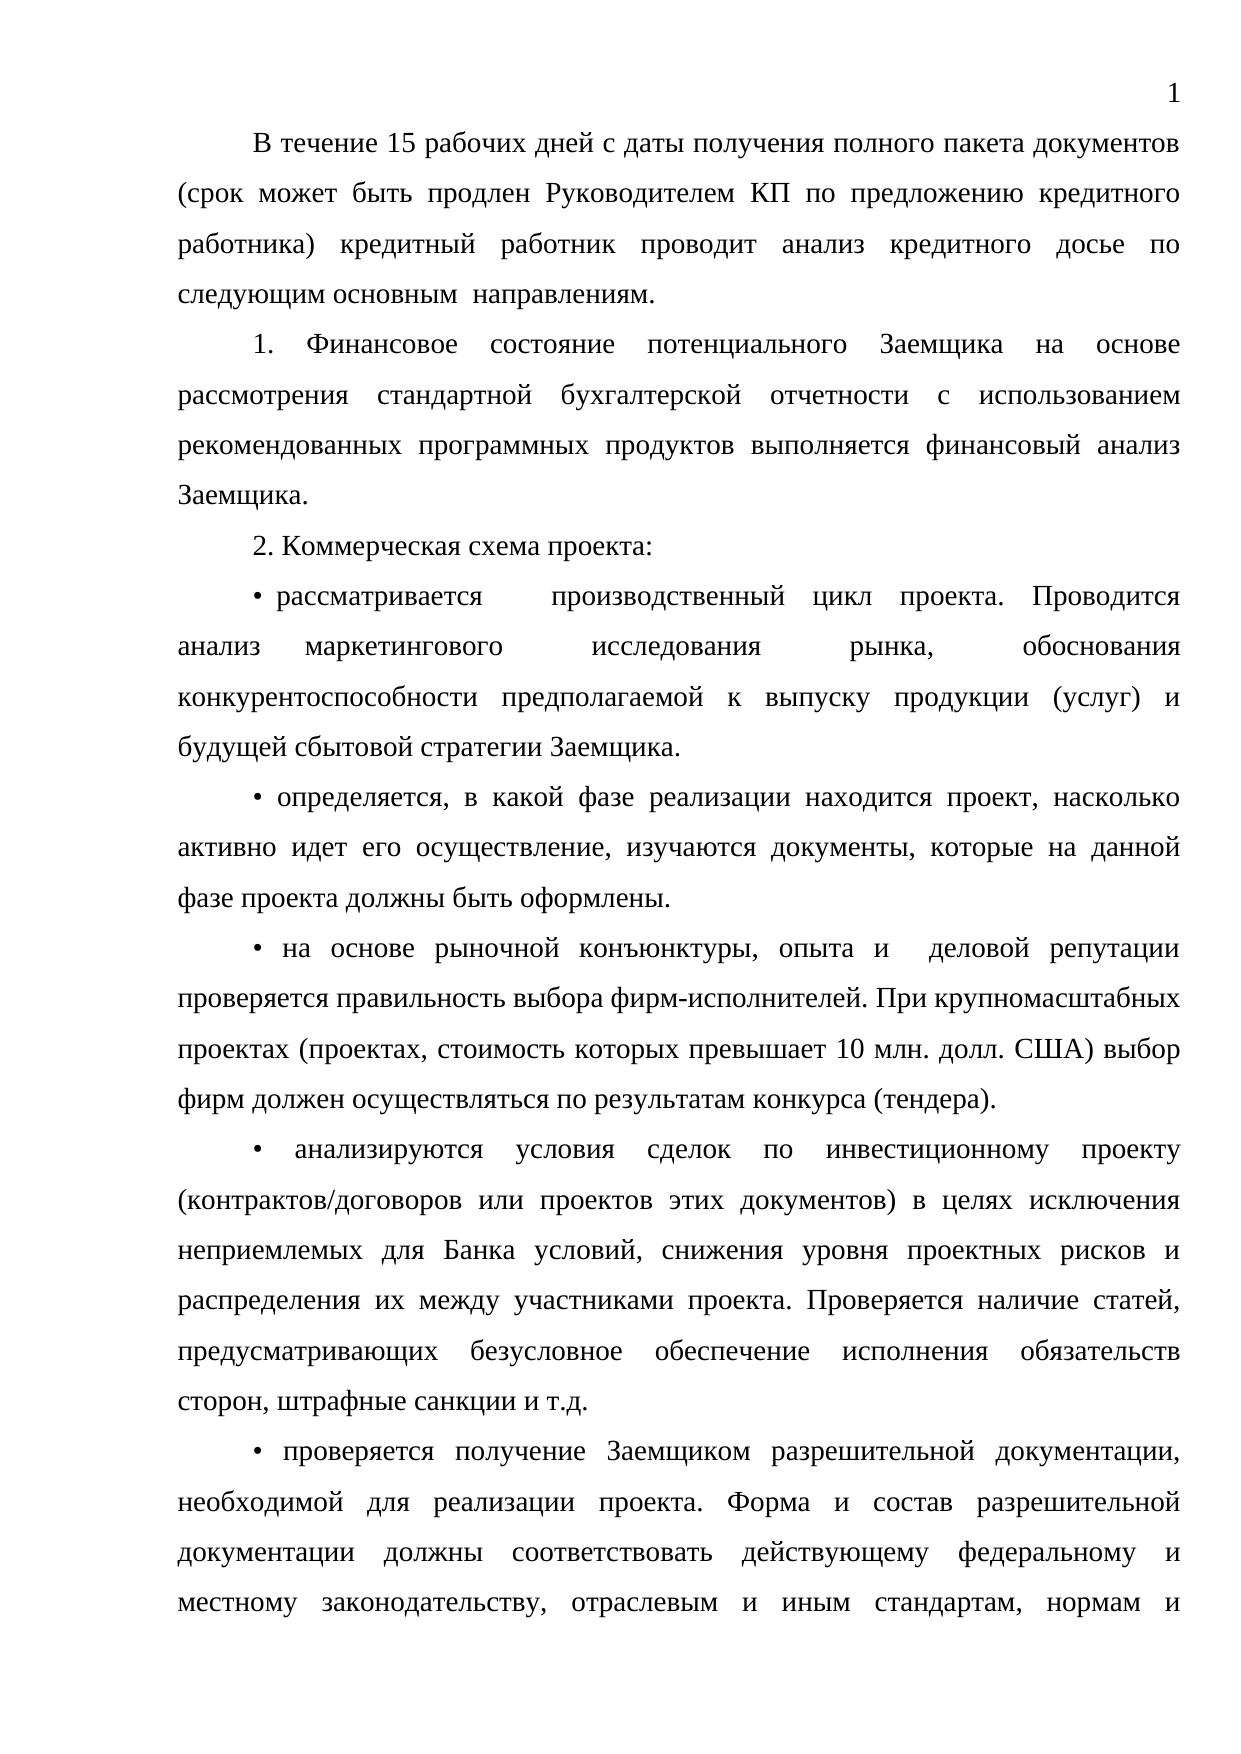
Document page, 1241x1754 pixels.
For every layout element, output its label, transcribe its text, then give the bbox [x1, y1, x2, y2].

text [177, 1433, 1181, 1618]
text • на основе рыночной конъюнктуры, опыта и деловой репутации проверяется правильность выбора фирм-исполнителей. При крупномасштабных проектах (проектах, стоимость которых превышает 10 млн. долл. США) выбор фирм должен осуществляться по результатам конкурса (тендера). [177, 930, 1181, 1115]
text • рассматривается производственный цикл проекта. Проводится анализ маркетингового исследования рынка, обоснования конкурентоспособности предполагаемой к выпуску продукции (услуг) и будущей сбытовой стратегии Заемщика. [177, 578, 1181, 762]
text • анализируются условия сделок по инвестиционному проекту (контрактов/договоров или проектов этих документов) в целях исключения неприемлемых для Банка условий, снижения уровня проектных рисков и распределения их между участниками проекта. Проверяется наличие статей, предусматривающих безусловное обеспечение исполнения обязательств сторон, штрафные санкции и т.д. [177, 1131, 1181, 1417]
text В течение 15 рабочих дней с даты получения полного пакета документов (срок может быть продлен Руководителем КП по предложению кредитного работника) кредитный работник проводит анализ кредитного досье по следующим основным направлениям. [177, 125, 1181, 310]
text • определяется, в какой фазе реализации находится проект, насколько активно идет его осуществление, изучаются документы, которые на данной фазе проекта должны быть оформлены. [177, 779, 1181, 913]
text 1. Финансовое состояние потенциального Заемщика на основе рассмотрения стандартной бухгалтерской отчетности с использованием рекомендованных программных продуктов выполняется финансовый анализ Заемщика. [177, 326, 1181, 511]
text 2. Коммерческая схема проекта: [177, 528, 1181, 561]
